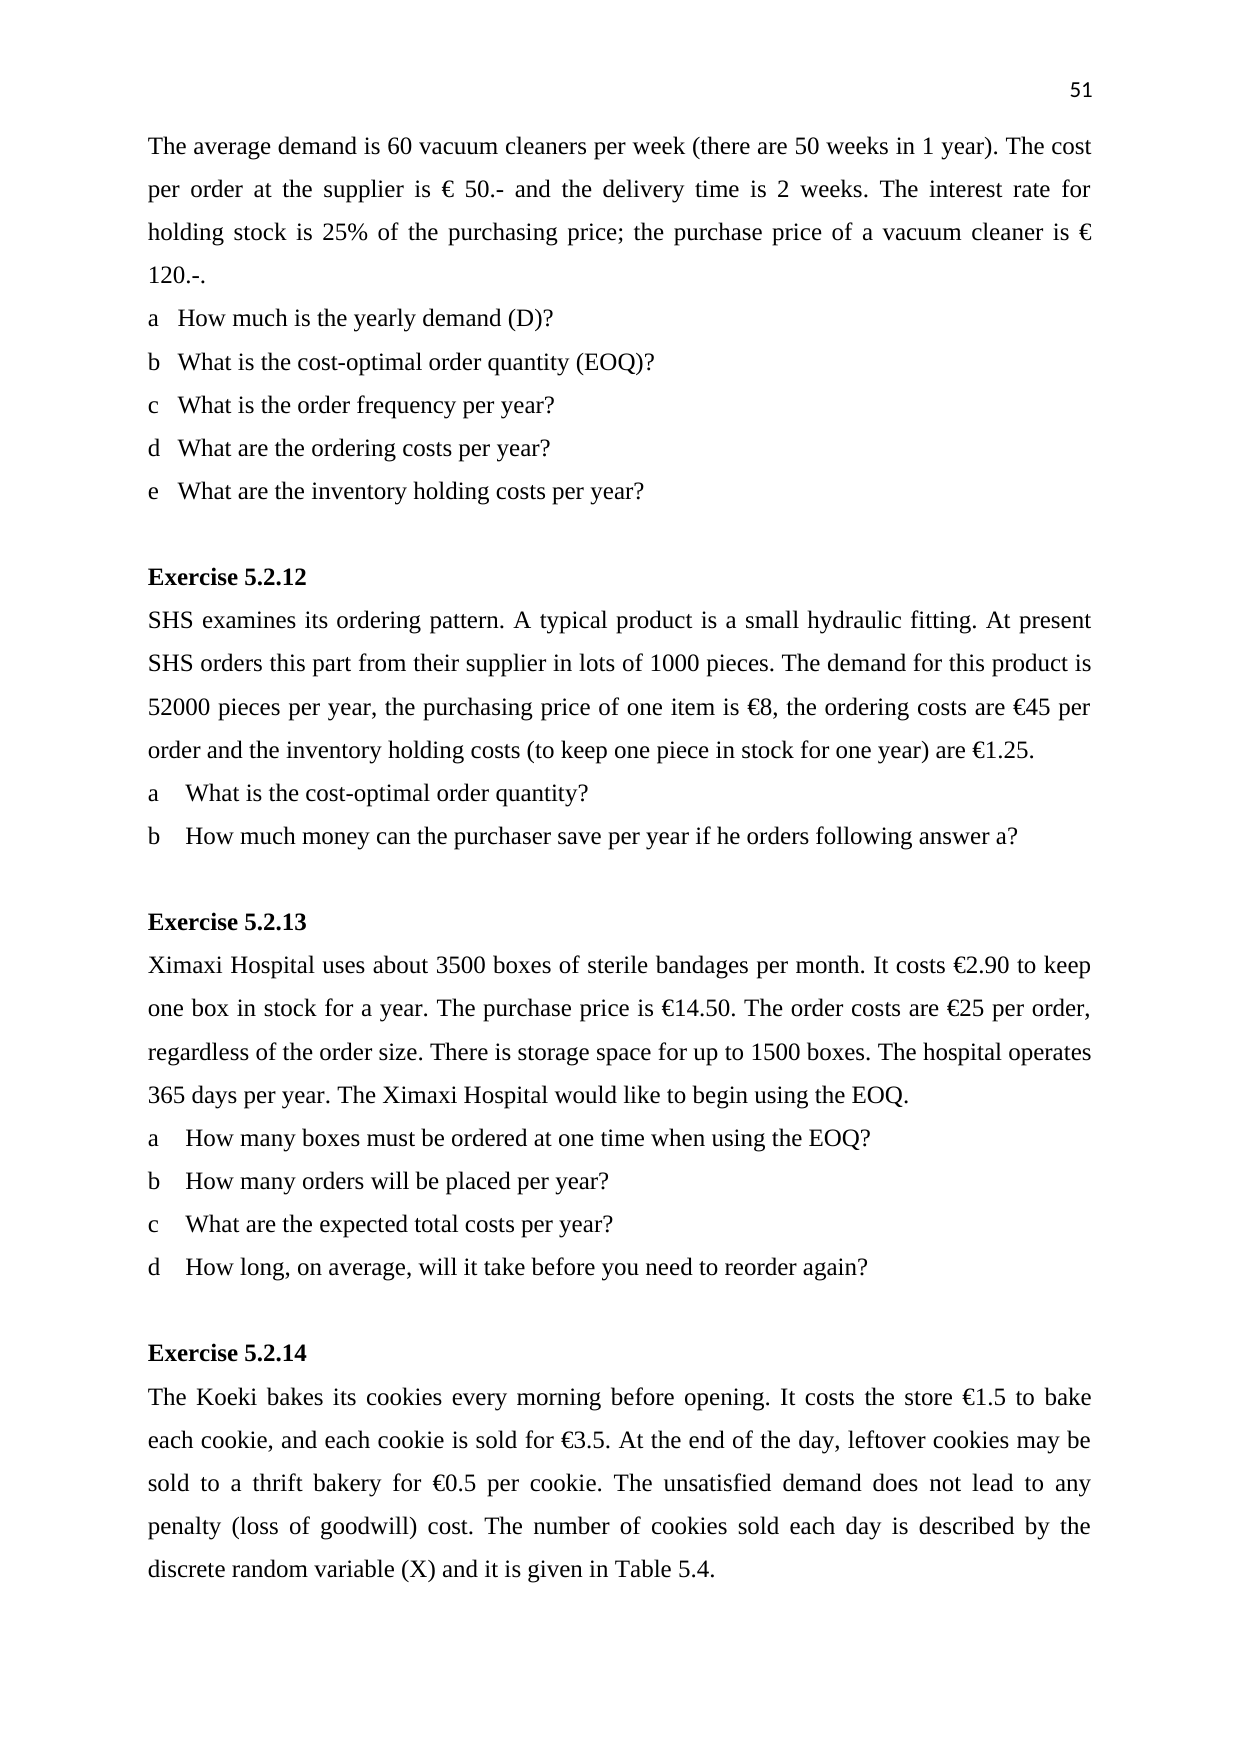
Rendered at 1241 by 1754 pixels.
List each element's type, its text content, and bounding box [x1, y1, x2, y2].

text e What are the inventory holding costs per year? [148, 476, 1092, 505]
text a What is the cost-optimal order quantity? [148, 778, 1092, 807]
text a How many boxes must be ordered at one time when using the EOQ? [148, 1123, 1211, 1152]
text d What are the ordering costs per year? [148, 433, 1092, 462]
text The Koeki bakes its cookies every morning before opening. It costs the store €1.5 to bake each cookie, and each cookie is sold for €3.5. At the end of the day, leftover cookies may be sold to a thrift bakery for €0.5 per cookie. The unsatisfied demand does not lead to any penalty (loss of goodwill) cost. The number of cookies sold each day is described by the discrete random variable (X) and it is given in Table 5.4. [148, 1382, 1092, 1583]
text Exercise 5.2.12 [148, 562, 1092, 591]
text b What is the cost-optimal order quantity (EOQ)? [148, 347, 1092, 375]
text c What are the expected total costs per year? [148, 1209, 1211, 1238]
text Exercise 5.2.14 [148, 1338, 1092, 1367]
text SHS examines its ordering pattern. A typical product is a small hydraulic fitting. At present SHS orders this part from their supplier in lots of 1000 pieces. The demand for this product is 52000 pieces per year, the purchasing price of one item is €8, the ordering costs are €45 per order and the inventory holding costs (to keep one piece in stock for one year) are €1.25. [148, 605, 1092, 763]
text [148, 131, 1092, 289]
text c What is the order frequency per year? [148, 390, 1092, 418]
text b How many orders will be placed per year? [148, 1166, 1211, 1195]
text a How much is the yearly demand (D)? [148, 303, 1092, 332]
text d How long, on average, will it take before you need to reorder again? [148, 1252, 1211, 1281]
text Exercise 5.2.13 [148, 907, 1092, 936]
text Ximaxi Hospital uses about 3500 boxes of sterile bandages per month. It costs €2.90 to keep one box in stock for a year. The purchase price is €14.50. The order costs are €25 per order, regardless of the order size. There is storage space for up to 1500 boxes. The hospital operates 365 days per year. The Ximaxi Hospital would like to begin using the EOQ. [148, 950, 1092, 1108]
text b How much money can the purchaser save per year if he orders following answer a? [148, 821, 1092, 850]
